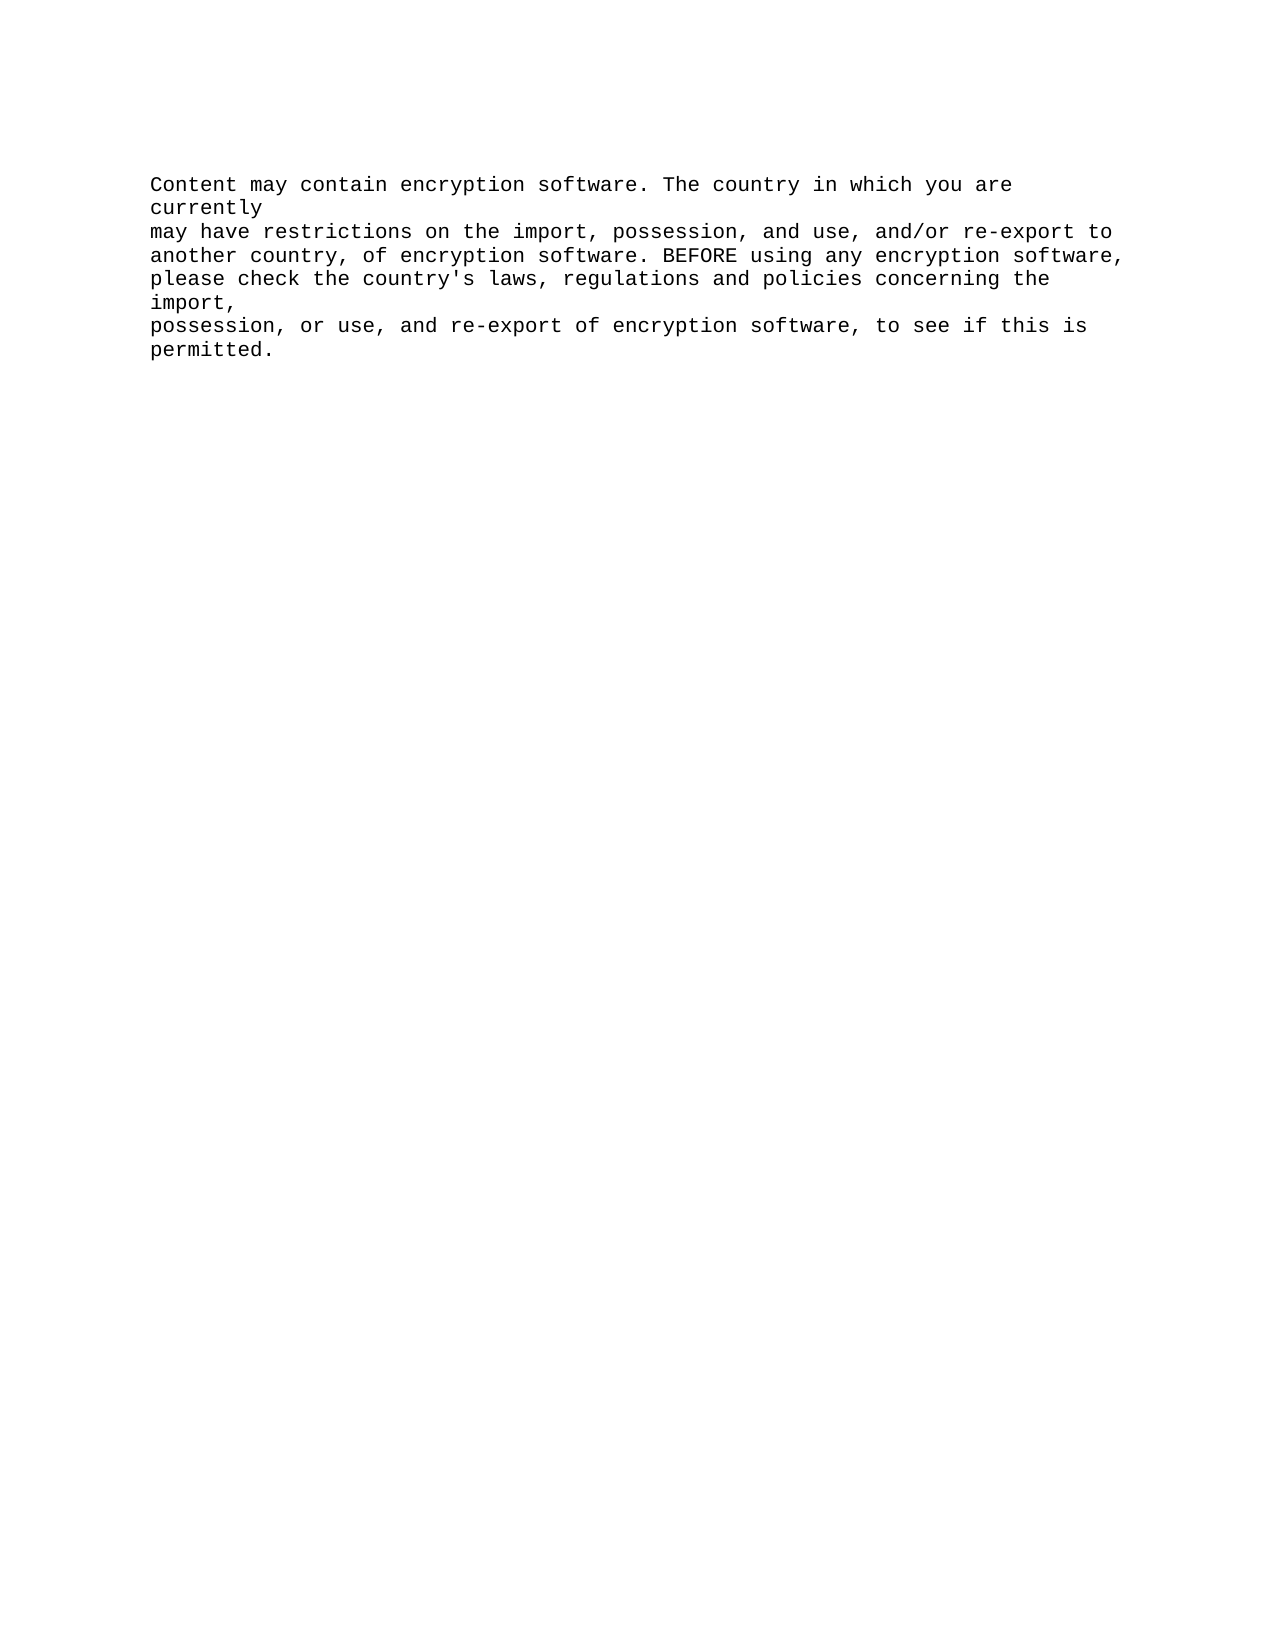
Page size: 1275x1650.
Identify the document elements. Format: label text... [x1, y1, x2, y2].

text another country, of encryption software. BEFORE using any encryption software, [150, 244, 1125, 268]
text permitted. [150, 339, 1125, 363]
text please check the country's laws, regulations and policies concerning the import, [150, 268, 1125, 316]
text may have restrictions on the import, possession, and use, and/or re-export to [150, 221, 1125, 244]
text Content may contain encryption software. The country in which you are currently [150, 174, 1125, 221]
text possession, or use, and re-export of encryption software, to see if this is [150, 316, 1125, 339]
